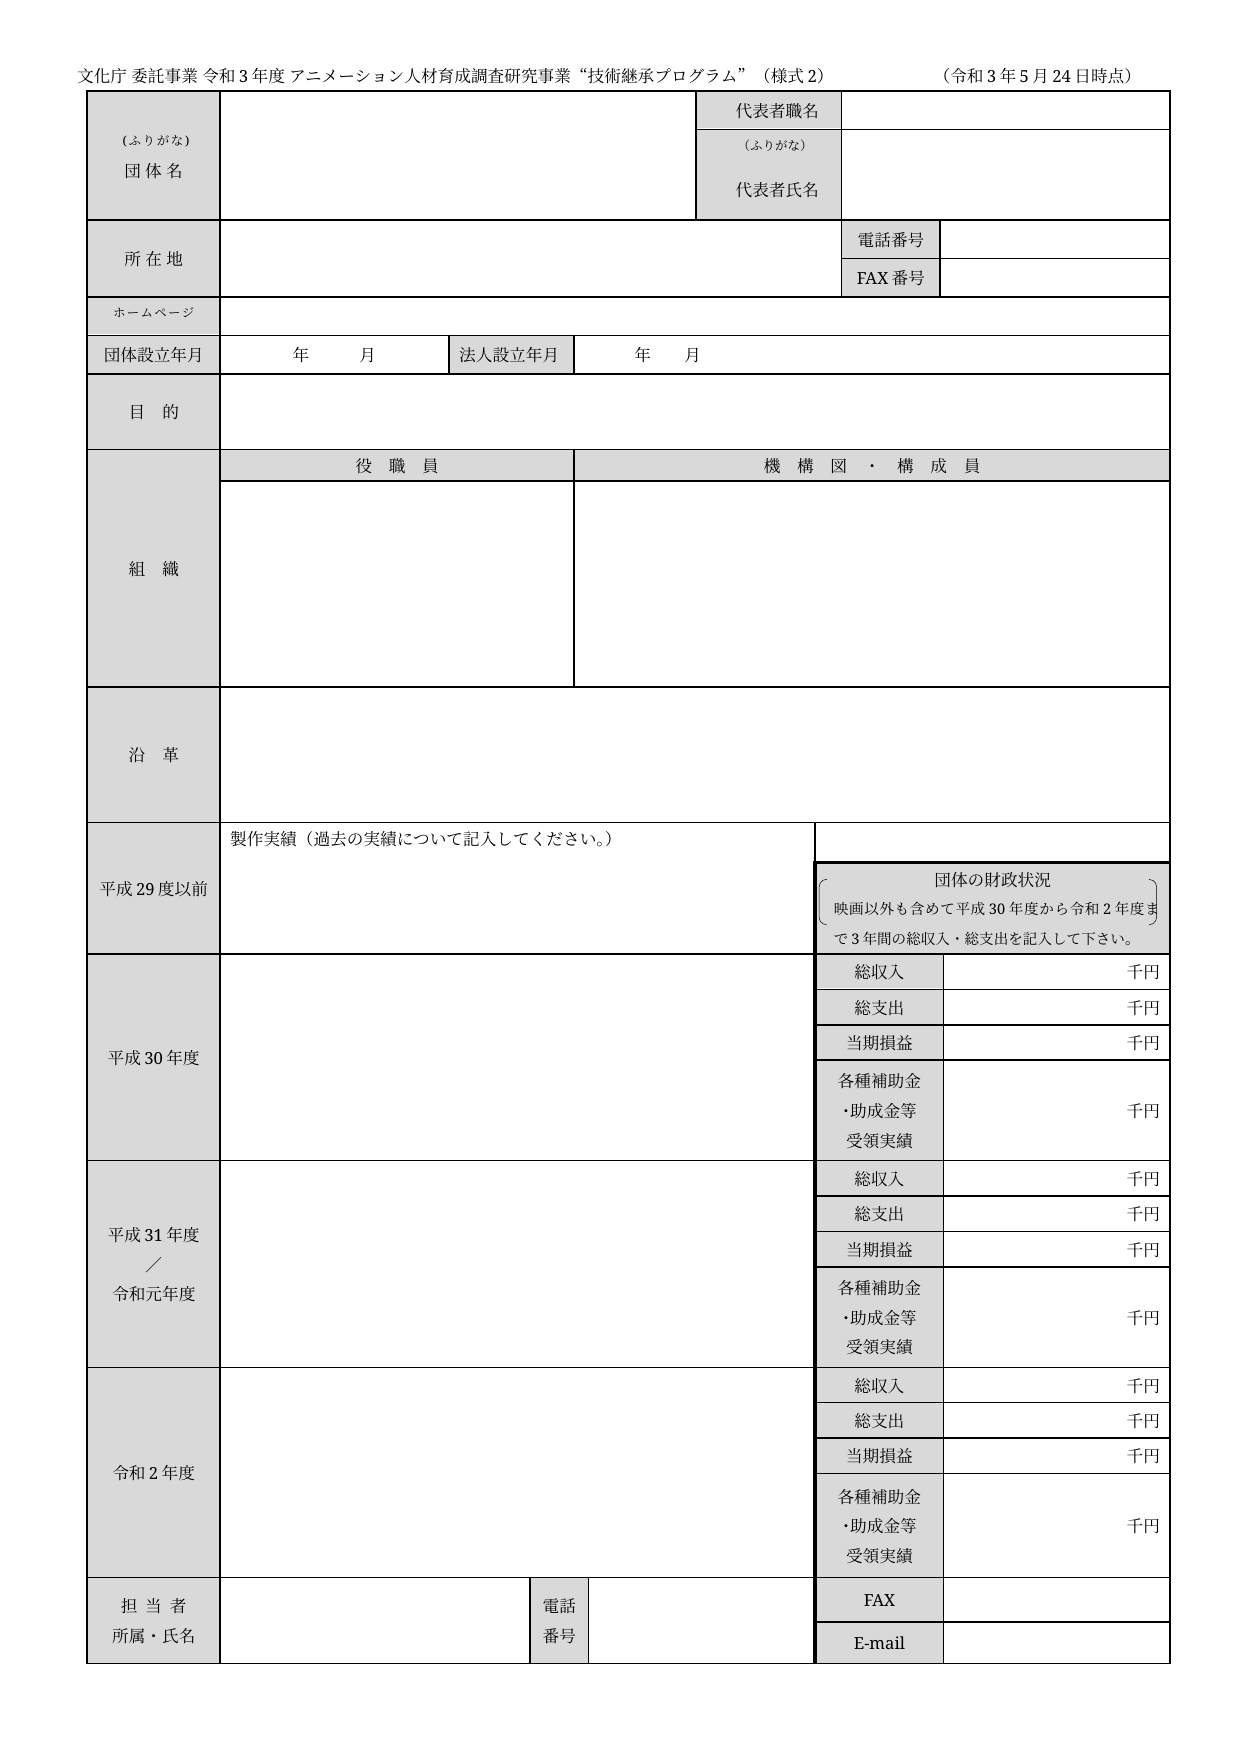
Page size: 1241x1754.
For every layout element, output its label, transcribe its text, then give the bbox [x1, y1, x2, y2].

table_cell 年 月 [221, 336, 448, 373]
table_cell [221, 955, 813, 1160]
table_cell 千円 [944, 1439, 1169, 1473]
table_header [221, 92, 695, 219]
table_cell [842, 160, 1169, 219]
table_cell [221, 482, 573, 686]
table_cell E-mail [817, 1623, 943, 1663]
table_cell 千円 [944, 955, 1169, 988]
table_cell [589, 1578, 813, 1663]
table_cell FAX [817, 1578, 943, 1621]
table_cell 各種補助金 ･助成金等 受領実績 [817, 1474, 943, 1577]
table_cell 千円 [944, 1368, 1169, 1402]
table_cell 総支出 [817, 1197, 943, 1231]
table_header [842, 92, 1169, 128]
table_cell 団体の財政状況 映画以外も含めて平成30年度から令和2年度まで3年間の総収入・総支出を記入して下さい｡ [817, 864, 1169, 953]
table_cell [816, 823, 1169, 861]
table_cell 各種補助金 ･助成金等 受領実績 [817, 1061, 943, 1160]
table_cell 千円 [944, 990, 1169, 1024]
table_cell （ふりがな） [697, 130, 841, 160]
text 文化庁 委託事業 令和3年度 アニメーション人材育成調査研究事業“技術継承プログラム”（様式2） （令和3年5月24日時点） [77, 60, 1163, 90]
table_cell 総支出 [817, 1403, 943, 1437]
table_cell 千円 [944, 1026, 1169, 1059]
table_header 代表者職名 [697, 92, 841, 128]
table_cell 千円 [944, 1161, 1169, 1195]
table_cell [221, 1368, 813, 1577]
table_cell 当期損益 [817, 1026, 943, 1059]
table_cell 千円 [944, 1232, 1169, 1266]
table_cell 沿 革 [88, 688, 219, 822]
table_cell 各種補助金 ･助成金等 受領実績 [817, 1268, 943, 1366]
table_cell 千円 [944, 1197, 1169, 1231]
table_cell 総収入 [817, 1368, 943, 1402]
table_cell 法人設立年月 [450, 336, 573, 373]
table_cell 電話番号 [531, 1578, 588, 1663]
table_cell 千円 [944, 1403, 1169, 1437]
table_cell 組 織 [88, 450, 219, 686]
table_cell 代表者氏名 [697, 160, 841, 219]
table_cell 機 構 図 ・ 構 成 員 [575, 450, 1169, 480]
table_cell [221, 1161, 813, 1366]
table_cell [941, 221, 1169, 258]
table_cell 所 在 地 [88, 221, 219, 296]
table_cell [944, 1623, 1169, 1663]
table_cell FAX番号 [842, 259, 939, 296]
table_header (ふりがな) 団 体 名 [88, 92, 219, 219]
table_cell 当期損益 [817, 1439, 943, 1473]
table_cell [221, 688, 1169, 822]
table_cell [221, 221, 841, 296]
table_cell 電話番号 [842, 221, 939, 258]
table_cell 総支出 [817, 990, 943, 1024]
table_cell [941, 259, 1169, 296]
table_cell [221, 375, 1169, 449]
table_cell [842, 130, 1169, 160]
table_cell 平成31年度 ／ 令和元年度 [88, 1161, 219, 1366]
table_cell 千円 [944, 1268, 1169, 1366]
table_cell 千円 [944, 1474, 1169, 1577]
table_cell 団体設立年月 [88, 336, 219, 373]
table_cell 当期損益 [817, 1232, 943, 1266]
table_cell 令和2年度 [88, 1368, 219, 1577]
table_cell [944, 1578, 1169, 1621]
table_cell [221, 298, 1169, 334]
table_cell 総収入 [817, 1161, 943, 1195]
table_cell 平成30年度 [88, 955, 219, 1160]
table_cell 総収入 [817, 955, 943, 988]
table_cell 製作実績（過去の実績について記入してください｡） [221, 823, 814, 953]
table_cell 年 月 [575, 336, 1169, 373]
table_cell [575, 482, 1169, 686]
table_cell 目 的 [88, 375, 219, 449]
table_cell 平成29度以前 [88, 823, 219, 953]
table_cell [221, 1578, 529, 1663]
table_cell 千円 [944, 1061, 1169, 1160]
table_cell 役 職 員 [221, 450, 573, 480]
table_cell 担当者 所属・氏名 [88, 1578, 219, 1663]
table_cell ホームページ アドレス [88, 298, 219, 334]
